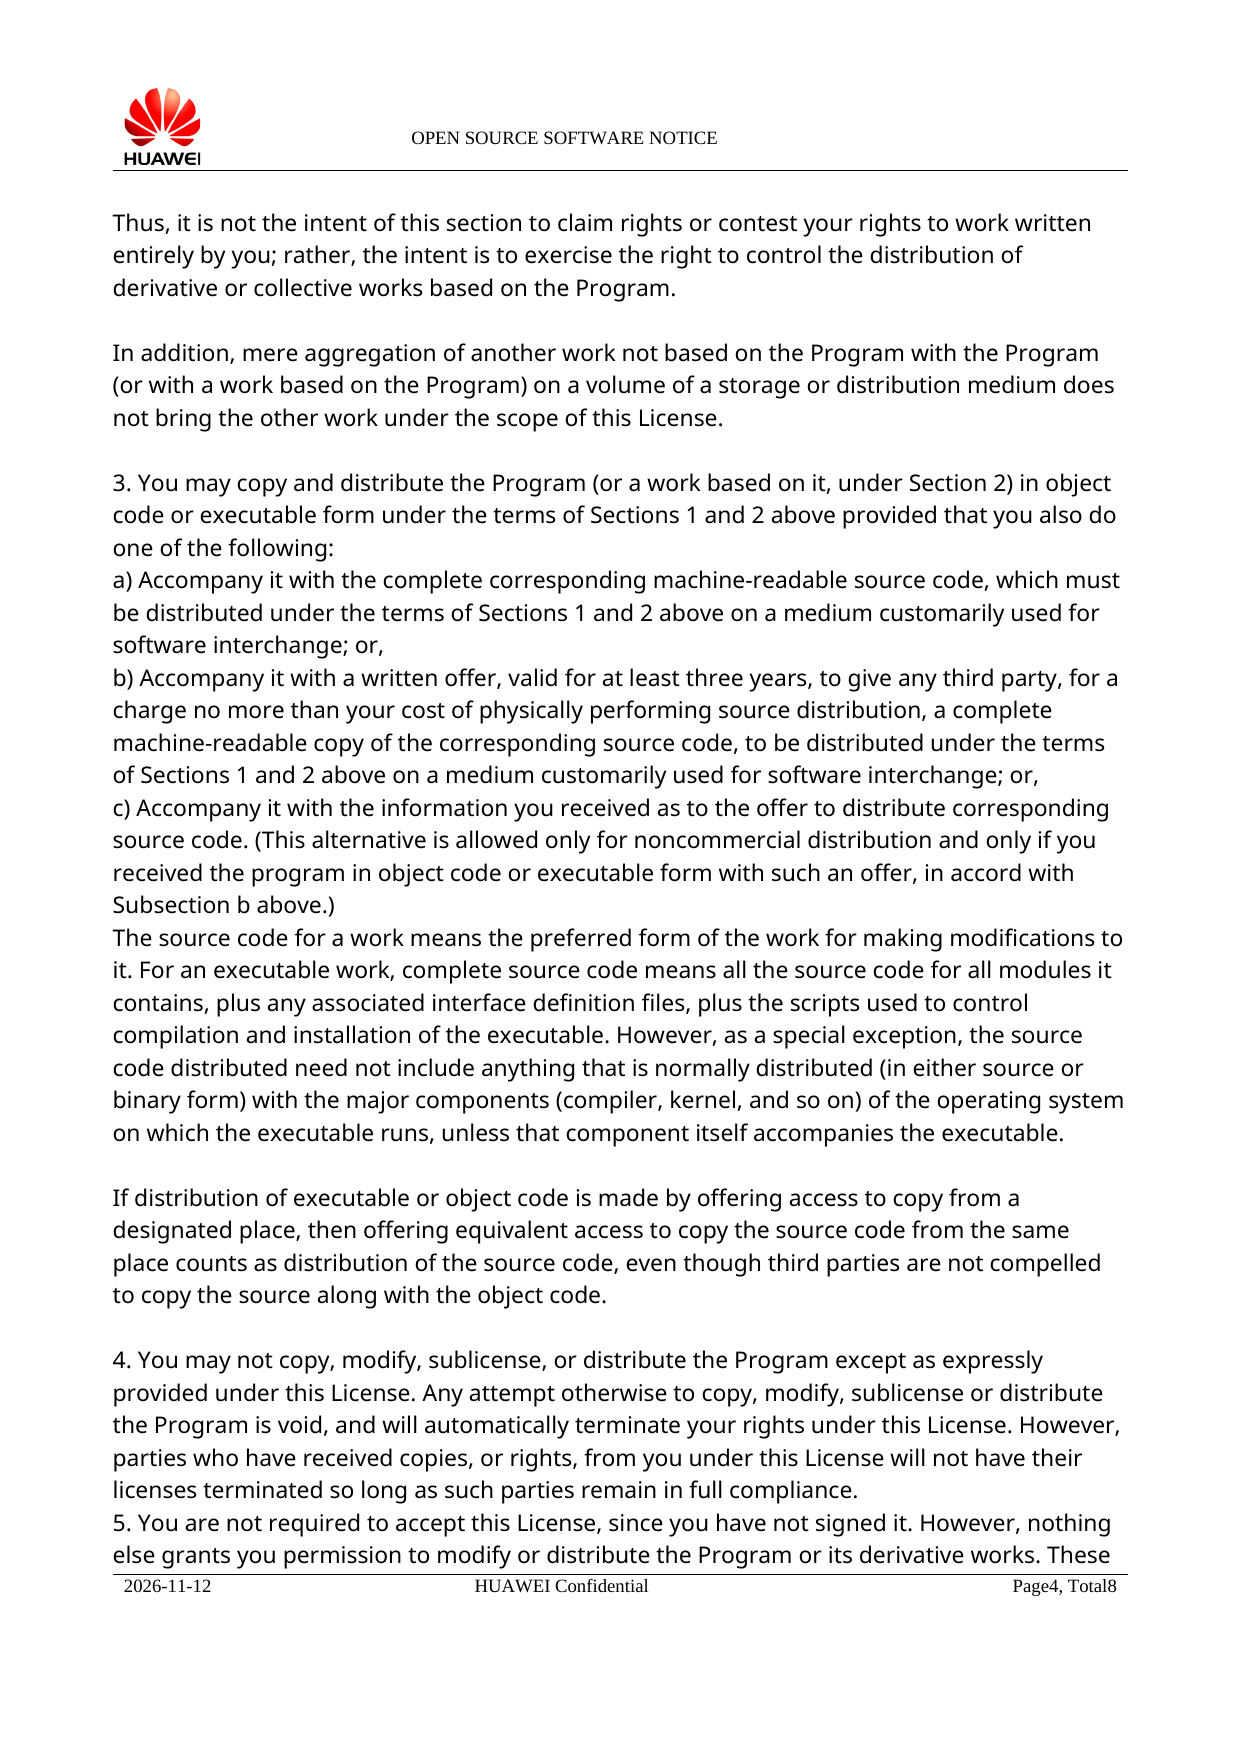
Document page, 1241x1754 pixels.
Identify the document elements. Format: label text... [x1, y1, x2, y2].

text Thus, it is not the intent of this section to claim rights or contest your rights to work written entirely by you; rather, the intent is to exercise the right to control the distribution of derivative or collective works based on the Program. [112, 206, 1128, 304]
text The source code for a work means the preferred form of the work for making modifications to it. For an executable work, complete source code means all the source code for all modules it contains, plus any associated interface definition files, plus the scripts used to control compilation and installation of the executable. However, as a special exception, the source code distributed need not include anything that is normally distributed (in either source or binary form) with the major components (compiler, kernel, and so on) of the operating system on which the executable runs, unless that component itself accompanies the executable. [112, 921, 1128, 1149]
picture [124, 88, 201, 165]
text If distribution of executable or object code is made by offering access to copy from a designated place, then offering equivalent access to copy the source code from the same place counts as distribution of the source code, even though third parties are not compelled to copy the source along with the object code. [112, 1181, 1128, 1311]
text 3. You may copy and distribute the Program (or a work based on it, under Section 2) in object code or executable form under the terms of Sections 1 and 2 above provided that you also do one of the following: [112, 466, 1128, 564]
text 4. You may not copy, modify, sublicense, or distribute the Program except as expressly provided under this License. Any attempt otherwise to copy, modify, sublicense or distribute the Program is void, and will automatically terminate your rights under this License. However, parties who have received copies, or rights, from you under this License will not have their licenses terminated so long as such parties remain in full compliance. [112, 1344, 1128, 1506]
text b) Accompany it with a written offer, valid for at least three years, to give any third party, for a charge no more than your cost of physically performing source distribution, a complete machine-readable copy of the corresponding source code, to be distributed under the terms of Sections 1 and 2 above on a medium customarily used for software interchange; or, [112, 661, 1128, 791]
text In addition, mere aggregation of another work not based on the Program with the Program (or with a work based on the Program) on a volume of a storage or distribution medium does not bring the other work under the scope of this License. [112, 336, 1128, 434]
text c) Accompany it with the information you received as to the offer to distribute corresponding source code. (This alternative is allowed only for noncommercial distribution and only if you received the program in object code or executable form with such an offer, in accord with Subsection b above.) [112, 791, 1128, 921]
text a) Accompany it with the complete corresponding machine-readable source code, which must be distributed under the terms of Sections 1 and 2 above on a medium customarily used for software interchange; or, [112, 564, 1128, 661]
